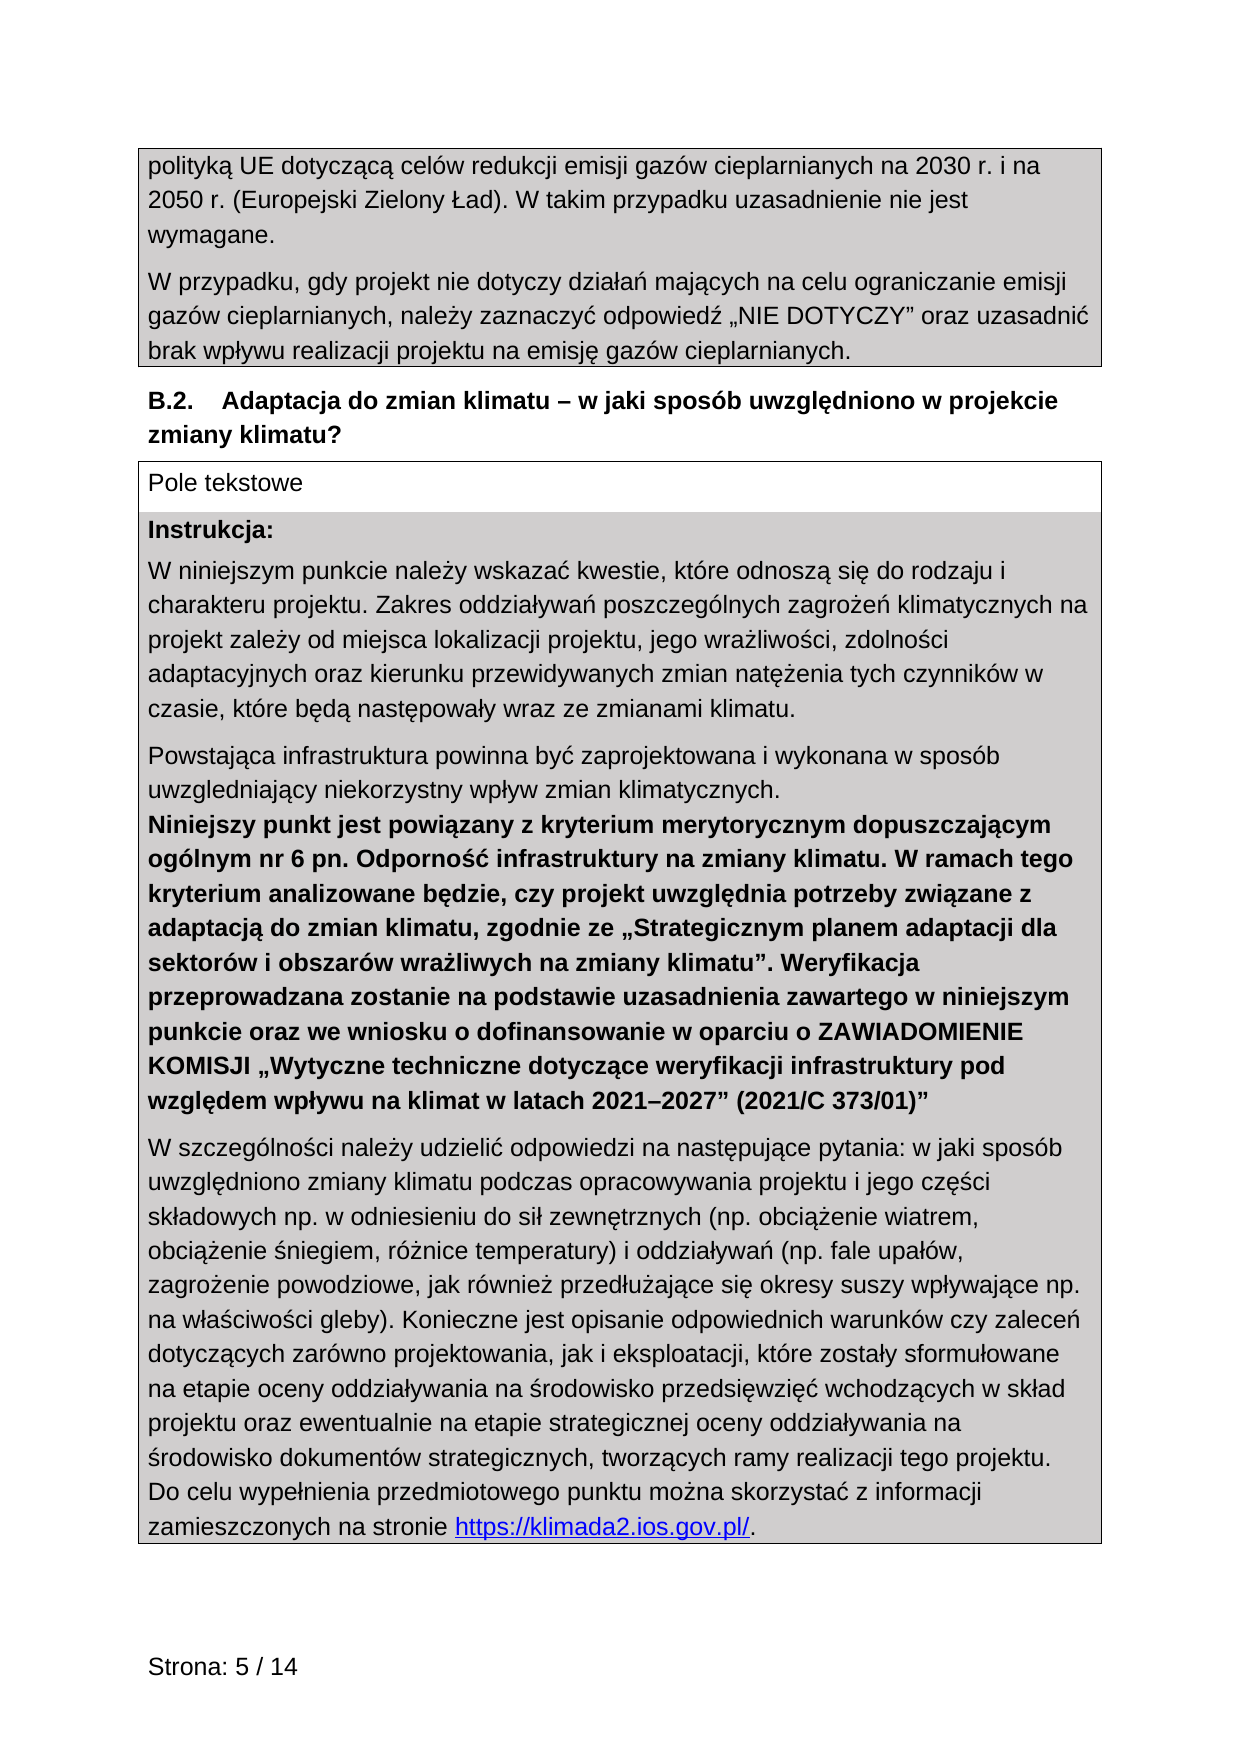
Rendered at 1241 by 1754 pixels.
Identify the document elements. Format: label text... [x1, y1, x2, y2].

text W szczególności należy udzielić odpowiedzi na następujące pytania: w jaki sposób uwzględniono zmiany klimatu podczas opracowywania projektu i jego części składowych np. w odniesieniu do sił zewnętrznych (np. obciążenie wiatrem, obciążenie śniegiem, różnice temperatury) i oddziaływań (np. fale upałów, zagrożenie powodziowe, jak również przedłużające się okresy suszy wpływające np. na właściwości gleby). Konieczne jest opisanie odpowiednich warunków czy zaleceń dotyczących zarówno projektowania, jak i eksploatacji, które zostały sformułowane na etapie oceny oddziaływania na środowisko przedsięwzięć wchodzących w skład projektu oraz ewentualnie na etapie strategicznej oceny oddziaływania na środowisko dokumentów strategicznych, tworzących ramy realizacji tego projektu. [139, 1129, 1101, 1472]
text Instrukcja: [139, 512, 1101, 544]
text Niniejszy punkt jest powiązany z kryterium merytorycznym dopuszczającym ogólnym nr 6 pn. Odporność infrastruktury na zmiany klimatu. W ramach tego kryterium analizowane będzie, czy projekt uwzględnia potrzeby związane z adaptacją do zmian klimatu, zgodnie ze „Strategicznym planem adaptacji dla sektorów i obszarów wrażliwych na zmiany klimatu”. Weryfikacja przeprowadzana zostanie na podstawie uzasadnienia zawartego w niniejszym punkcie oraz we wniosku o dofinansowanie w oparciu o ZAWIADOMIENIE KOMISJI „Wytyczne techniczne dotyczące weryfikacji infrastruktury pod względem wpływu na klimat w latach 2021–2027” (2021/C 373/01)” [139, 807, 1101, 1114]
text Pole tekstowe [139, 462, 1101, 497]
text W niniejszym punkcie należy wskazać kwestie, które odnoszą się do rodzaju i charakteru projektu. Zakres oddziaływań poszczególnych zagrożeń klimatycznych na projekt zależy od miejsca lokalizacji projektu, jego wrażliwości, zdolności adaptacyjnych oraz kierunku przewidywanych zmian natężenia tych czynników w czasie, które będą następowały wraz ze zmianami klimatu. [139, 553, 1101, 723]
text B.2. Adaptacja do zmian klimatu – w jaki sposób uwzględniono w projekcie zmiany klimatu? [148, 386, 1093, 449]
text Do celu wypełnienia przedmiotowego punktu można skorzystać z informacji zamieszczonych na stronie https://klimada2.ios.gov.pl/. [139, 1474, 1101, 1543]
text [139, 149, 1101, 248]
text Powstająca infrastruktura powinna być zaprojektowana i wykonana w sposób uwzgledniający niekorzystny wpływ zmian klimatycznych. [139, 738, 1101, 804]
text W przypadku, gdy projekt nie dotyczy działań mających na celu ograniczanie emisji gazów cieplarnianych, należy zaznaczyć odpowiedź „NIE DOTYCZY” oraz uzasadnić brak wpływu realizacji projektu na emisję gazów cieplarnianych. [139, 263, 1101, 366]
